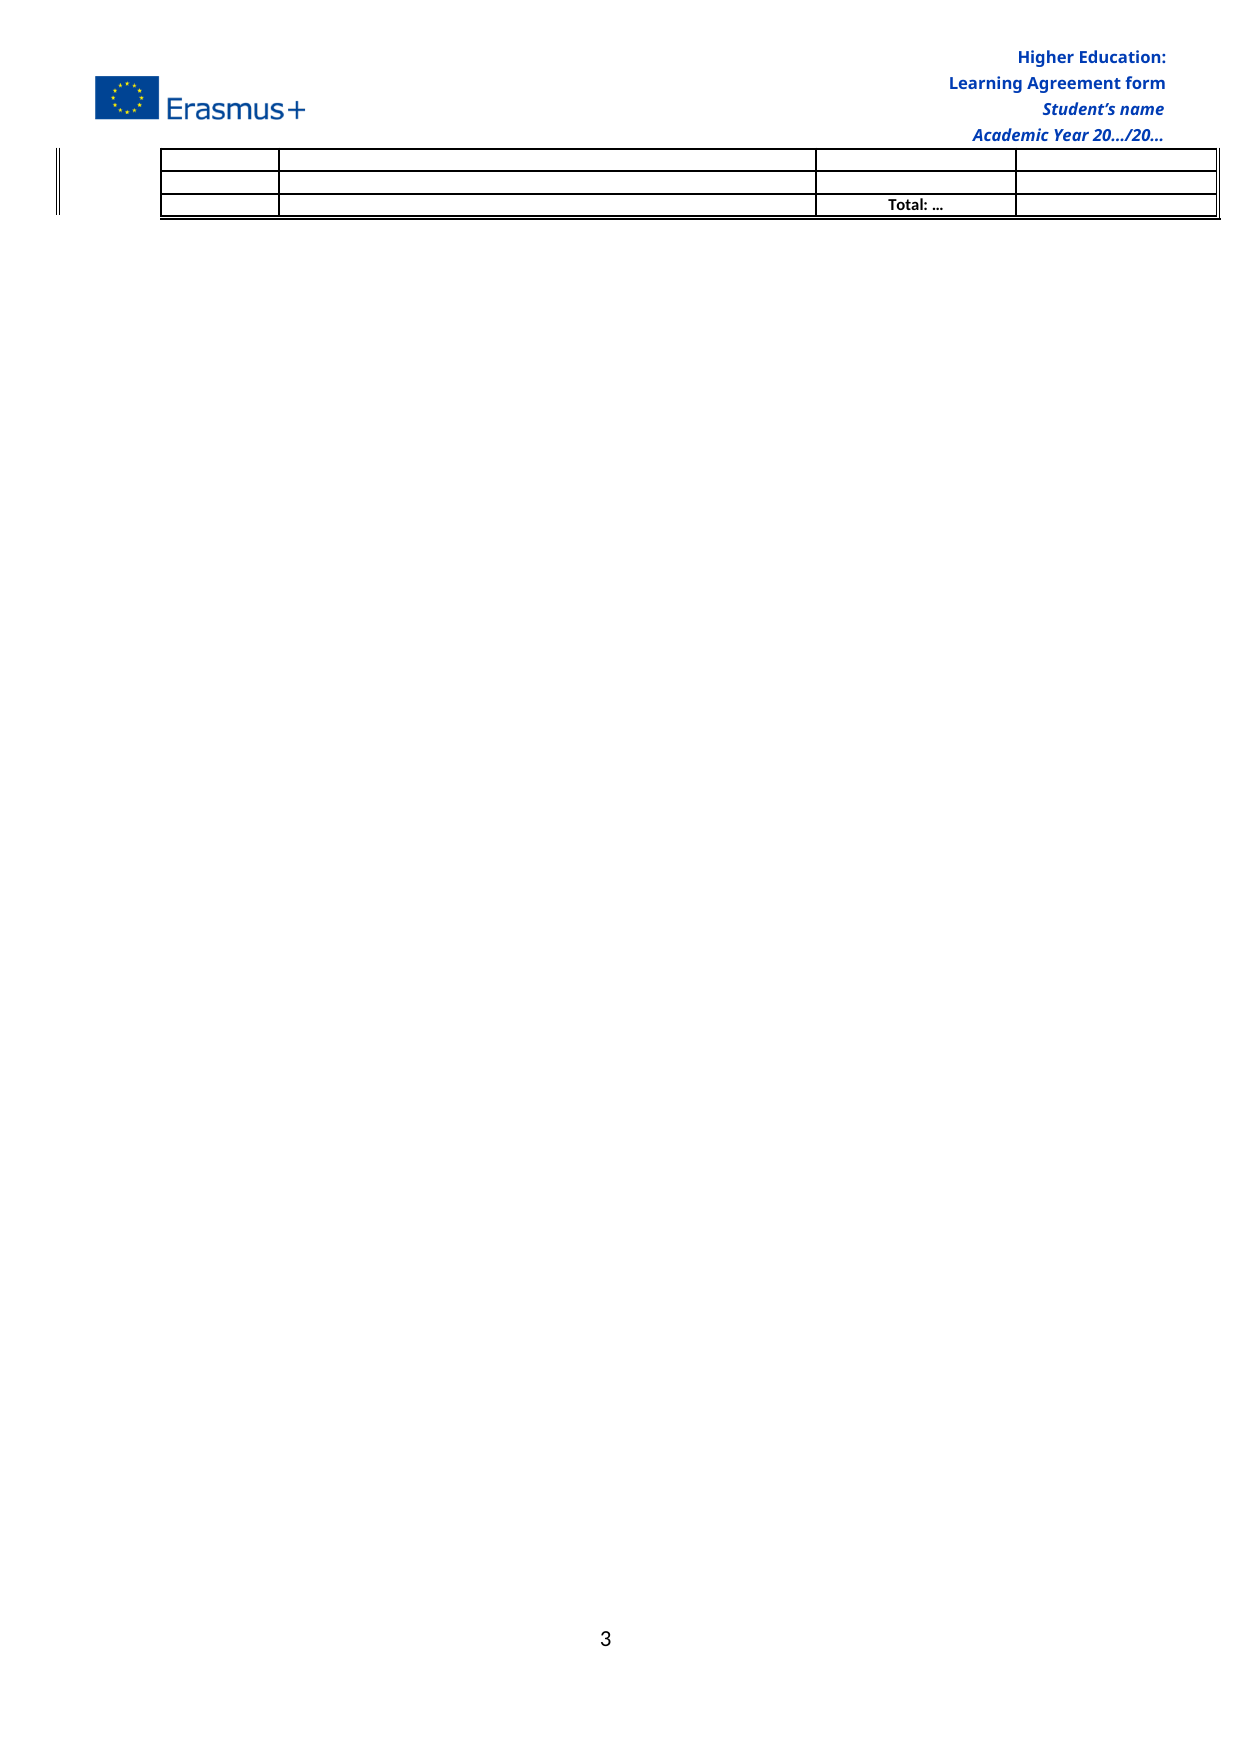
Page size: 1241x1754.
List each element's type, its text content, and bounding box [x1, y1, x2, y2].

table_cell [1017, 195, 1216, 215]
table_cell [1017, 150, 1216, 170]
picture [95, 76, 306, 120]
table_cell [280, 195, 815, 215]
table_cell [817, 172, 1015, 192]
table_cell [817, 150, 1015, 170]
table_cell [162, 172, 278, 192]
table_cell [280, 150, 815, 170]
table_cell [280, 172, 815, 192]
table_cell [1017, 172, 1216, 192]
table_cell [162, 150, 278, 170]
table_cell Total: … [817, 195, 1015, 215]
table_cell [162, 195, 278, 215]
